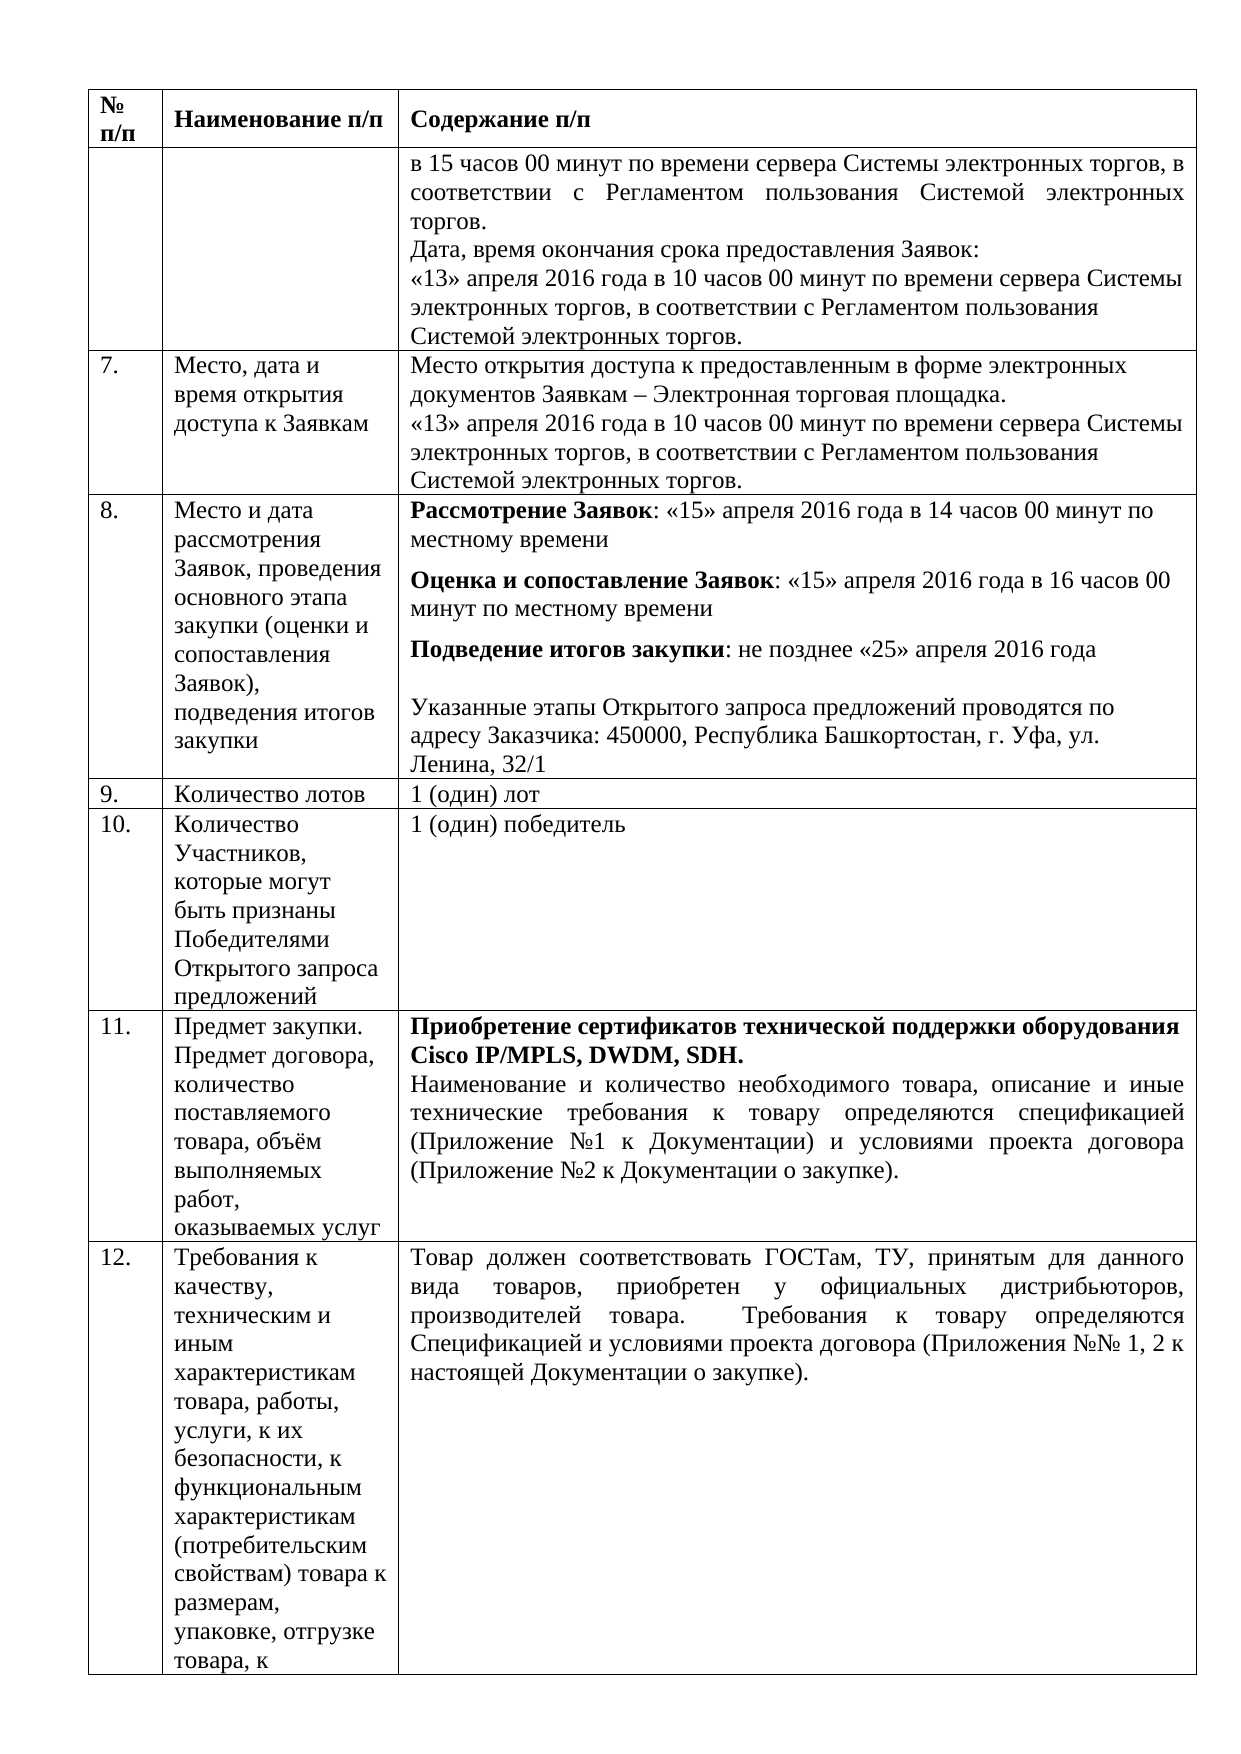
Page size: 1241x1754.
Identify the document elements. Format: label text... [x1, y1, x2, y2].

table_header № п/п [89, 90, 162, 147]
table_cell Место и дата рассмотрения Заявок, проведения основного этапа закупки (оценки и сопоставления Заявок), подведения итогов закупки [163, 495, 398, 778]
table_cell [89, 779, 162, 808]
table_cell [399, 148, 1196, 349]
table_cell Количество Участников, которые могут быть признаны Победителями Открытого запроса предложений [163, 809, 398, 1010]
table_header Наименование п/п [163, 90, 398, 147]
table_cell [89, 1011, 162, 1241]
table_cell [89, 495, 162, 778]
table_header Содержание п/п [399, 90, 1196, 147]
table_cell [89, 1242, 162, 1673]
table_cell Место, дата и время открытия доступа к Заявкам [163, 351, 398, 494]
table_cell [89, 148, 162, 349]
table_cell Рассмотрение Заявок: «15» апреля 2016 года в 14 часов 00 минут по местному времени Оценка и сопоставление Заявок: «15» апреля 2016 года в 16 часов 00 минут по местному времени Подведение итогов закупки: не позднее «25» апреля 2016 года Указанные этапы Открытого запроса предложений проводятся по адресу Заказчика: 450000, Республика Башкортостан, г. Уфа, ул. Ленина, 32/1 [399, 495, 1196, 778]
table_cell Предмет закупки. Предмет договора, количество поставляемого товара, объём выполняемых работ, оказываемых услуг [163, 1011, 398, 1241]
table_cell 1 (один) лот [399, 779, 1196, 808]
table_cell Место открытия доступа к предоставленным в форме электронных документов Заявкам – Электронная торговая площадка. «13» апреля 2016 года в 10 часов 00 минут по времени сервера Системы электронных торгов, в соответствии с Регламентом пользования Системой электронных торгов. [399, 351, 1196, 494]
table_cell 1 (один) победитель [399, 809, 1196, 1010]
table_cell [89, 809, 162, 1010]
table_cell [89, 351, 162, 494]
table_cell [399, 1242, 1196, 1673]
table_cell Количество лотов [163, 779, 398, 808]
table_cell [163, 1242, 398, 1673]
table_cell Приобретение сертификатов технической поддержки оборудования Cisco IP/MPLS, DWDM, SDH. Наименование и количество необходимого товара, описание и иные технические требования к товару определяются спецификацией (Приложение №1 к Документации) и условиями проекта договора (Приложение №2 к Документации о закупке). [399, 1011, 1196, 1241]
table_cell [163, 148, 398, 349]
